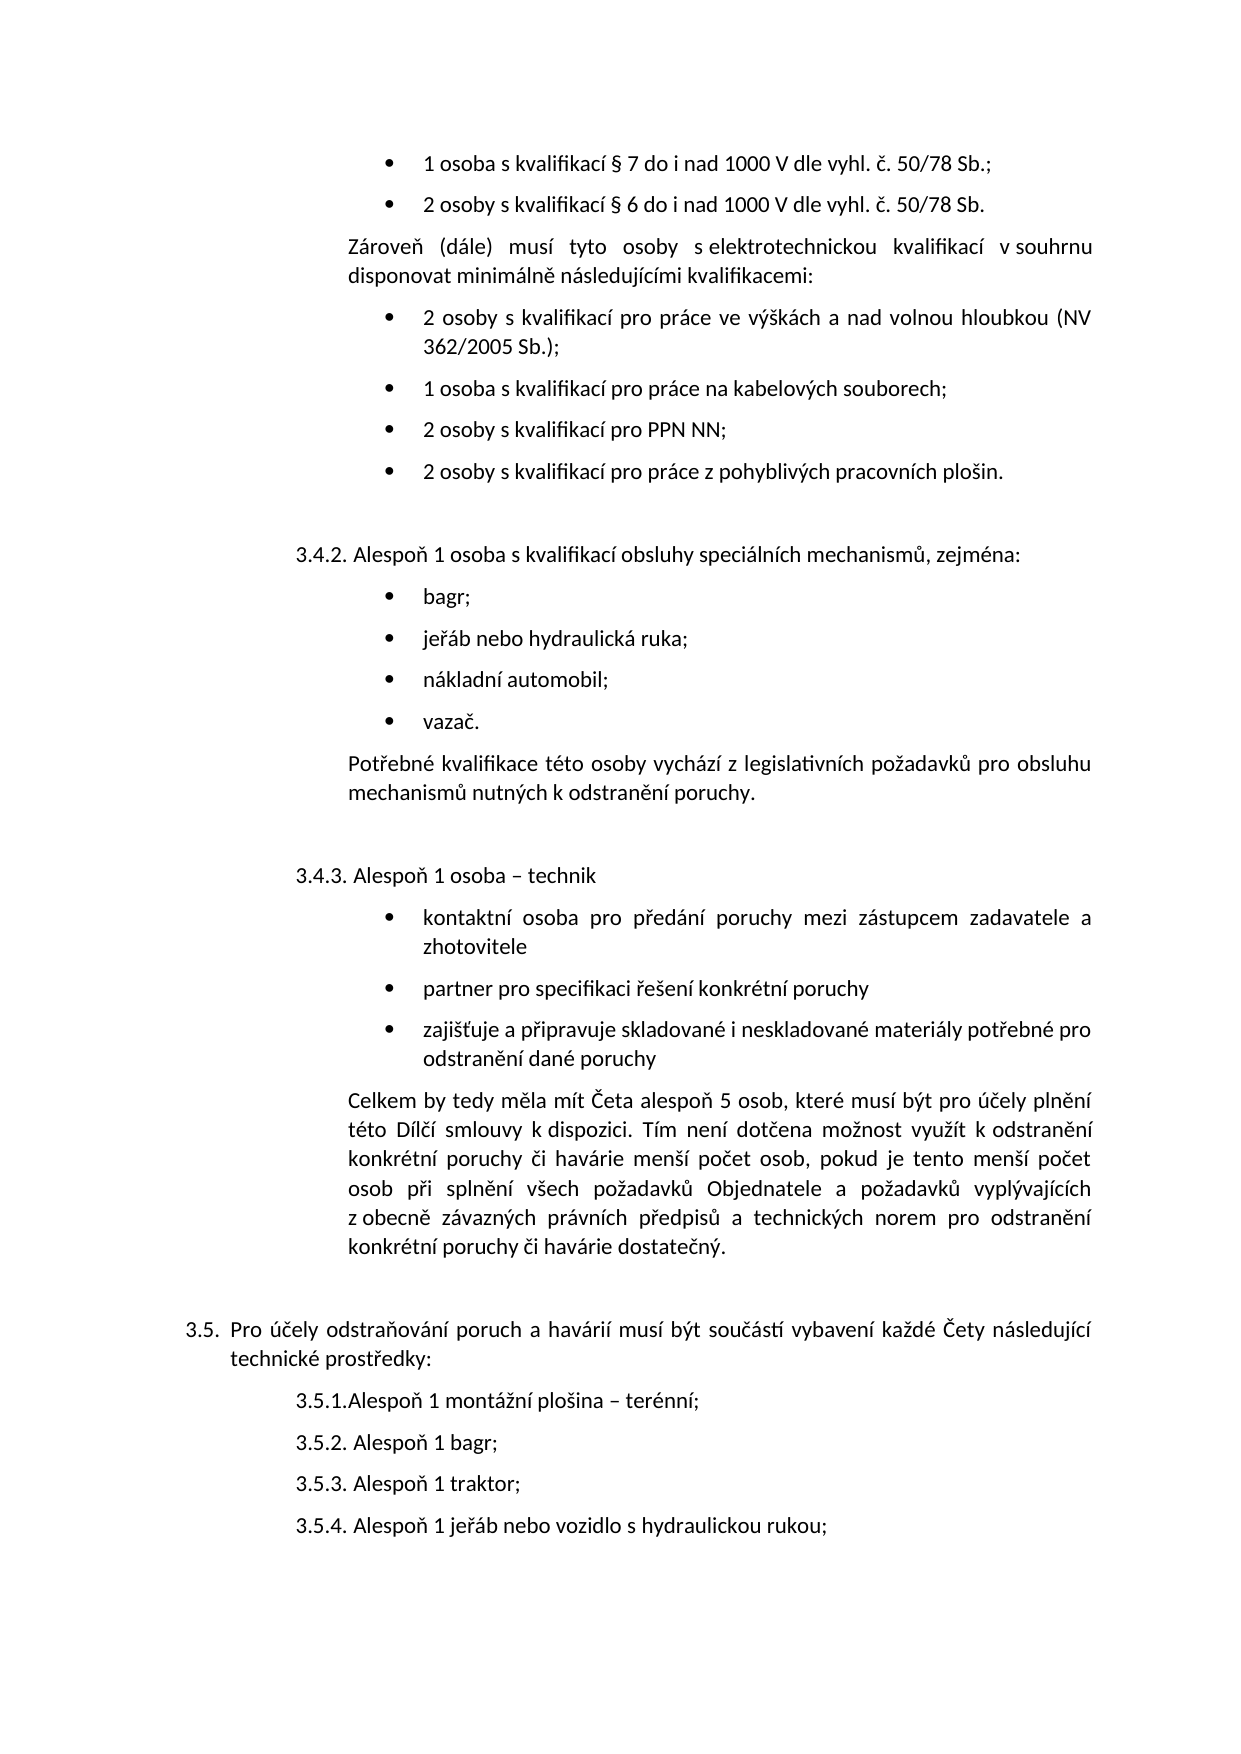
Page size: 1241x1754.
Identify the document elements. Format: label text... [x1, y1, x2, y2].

list 1 osoba s kvalifikací pro práce na kabelových souborech; [385, 373, 1093, 402]
list 2 osoby s kvalifikací pro PPN NN; [385, 414, 1093, 443]
list partner pro specifikaci řešení konkrétní poruchy [385, 973, 1093, 1002]
list Zároveň (dále) musí tyto osoby s elektrotechnickou kvalifikací v souhrnu disponovat minimálně následujícími kvalifikacemi: [348, 231, 1093, 289]
list Alespoň 1 traktor; [295, 1468, 1093, 1498]
list Potřebné kvalifikace této osoby vychází z legislativních požadavků pro obsluhu mechanismů nutných k odstranění poruchy. [348, 748, 1093, 806]
list Celkem by tedy měla mít Četa alespoň 5 osob, které musí být pro účely plnění této Dílčí smlouvy k dispozici. Tím není dotčena možnost využít k odstranění konkrétní poruchy či havárie menší počet osob, pokud je tento menší počet osob při splnění všech požadavků Objednatele a požadavků vyplývajících z obecně závazných právních předpisů a technických norem pro odstranění konkrétní poruchy či havárie dostatečný. [348, 1085, 1093, 1260]
list kontaktní osoba pro předání poruchy mezi zástupcem zadavatele a zhotovitele [385, 902, 1093, 960]
list 2 osoby s kvalifikací pro práce z pohyblivých pracovních plošin. [385, 456, 1093, 485]
list 2 osoby s kvalifikací pro práce ve výškách a nad volnou hloubkou (NV 362/2005 Sb.); [385, 302, 1093, 360]
list Alespoň 1 jeřáb nebo vozidlo s hydraulickou rukou; [295, 1510, 1093, 1539]
list bagr; [385, 581, 1093, 610]
list Alespoň 1 osoba – technik [295, 860, 1093, 889]
list 2 osoby s kvalifikací § 6 do i nad 1000 V dle vyhl. č. 50/78 Sb. [385, 189, 1093, 218]
list zajišťuje a připravuje skladované i neskladované materiály potřebné pro odstranění dané poruchy [385, 1014, 1093, 1073]
list jeřáb nebo hydraulická ruka; [385, 623, 1093, 652]
list Alespoň 1 bagr; [295, 1427, 1093, 1456]
list Alespoň 1 osoba s kvalifikací obsluhy speciálních mechanismů, zejména: [295, 539, 1093, 568]
list nákladní automobil; [385, 664, 1093, 693]
list vazač. [385, 706, 1093, 735]
list Pro účely odstraňování poruch a havárií musí být součástí vybavení každé Čety následující technické prostředky: [185, 1314, 1093, 1373]
list Alespoň 1 montážní plošina – terénní; [295, 1385, 1093, 1414]
list 1 osoba s kvalifikací § 7 do i nad 1000 V dle vyhl. č. 50/78 Sb.; [385, 148, 1093, 177]
